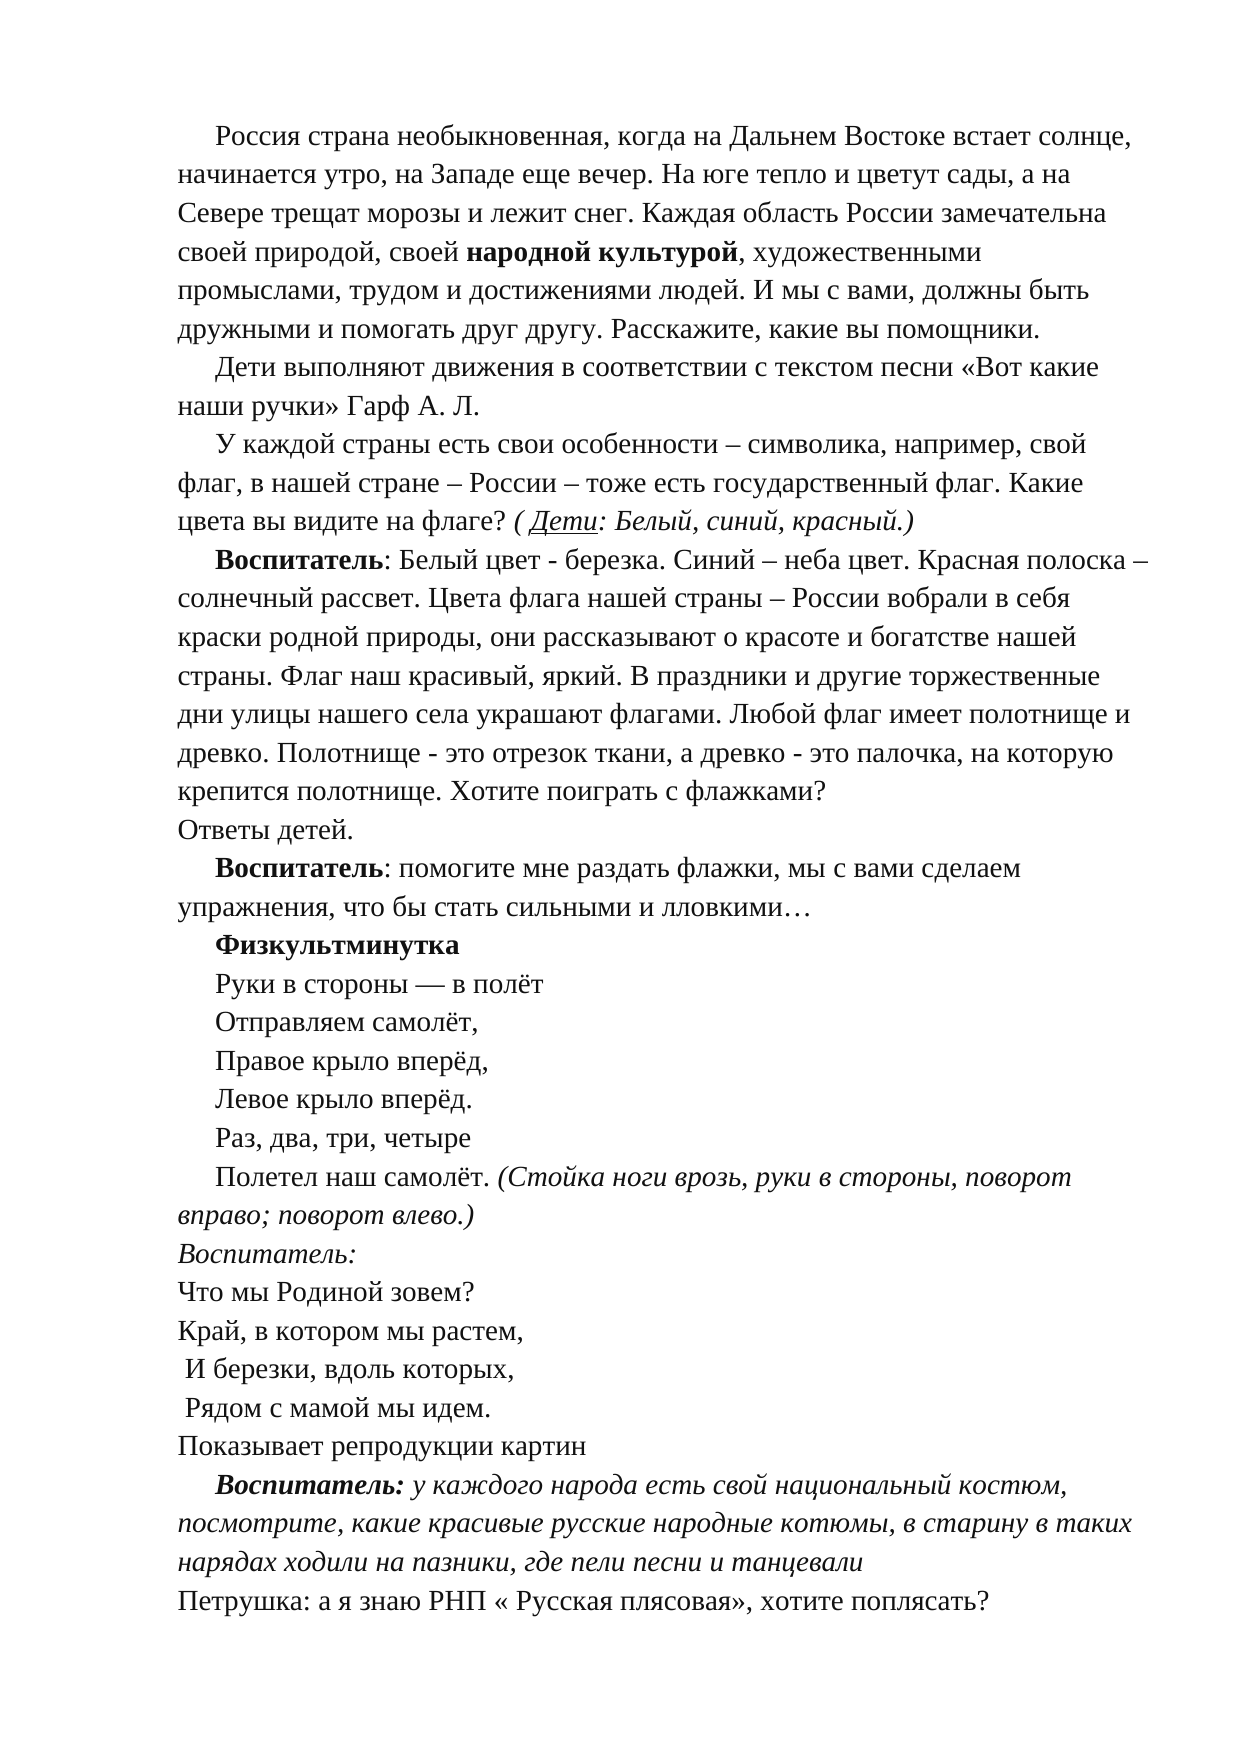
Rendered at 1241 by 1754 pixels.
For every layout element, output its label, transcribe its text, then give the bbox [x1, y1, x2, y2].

text Россия страна необыкновенная, когда на Дальнем Востоке встает солнце, начинается утро, на Западе еще вечер. На юге тепло и цветут сады, а на Севере трещат морозы и лежит снег. Каждая область России замечательна своей природой, своей народной культурой, художественными промыслами, трудом и достижениями людей. И мы с вами, должны быть дружными и помогать друг другу. Расскажите, какие вы помощники. [177, 118, 1152, 344]
text Полетел наш самолёт. (Стойка ноги врозь, руки в стороны, поворот вправо; поворот влево.) [177, 1159, 1152, 1231]
text И березки, вдоль которых, [177, 1351, 1152, 1385]
text Петрушка: а я знаю РНП « Русская плясовая», хотите поплясать? [177, 1583, 1152, 1616]
text Ответы детей. [177, 812, 1152, 845]
text Воспитатель: Белый цвет - березка. Синий – неба цвет. Красная полоска – солнечный рассвет. Цвета флага нашей страны – России вобрали в себя краски родной природы, они рассказывают о красоте и богатстве нашей страны. Флаг наш красивый, яркий. В праздники и другие торжественные дни улицы нашего села украшают флагами. Любой флаг имеет полотнище и древко. Полотнище - это отрезок ткани, а древко - это палочка, на которую крепится полотнище. Хотите поиграть с флажками? [177, 542, 1152, 807]
text Что мы Родиной зовем? [177, 1274, 1152, 1308]
text Дети выполняют движения в соответствии с текстом песни «Вот какие наши ручки» Гарф А. Л. [177, 349, 1152, 421]
text Воспитатель: помогите мне раздать флажки, мы с вами сделаем упражнения, что бы стать сильными и лловкими… [177, 850, 1152, 922]
text Показывает репродукции картин [177, 1428, 1152, 1462]
text Руки в стороны — в полёт [177, 966, 1152, 999]
text У каждой страны есть свои особенности – символика, например, свой флаг, в нашей стране – России – тоже есть государственный флаг. Какие цвета вы видите на флаге? ( Дети: Белый, синий, красный.) [177, 426, 1152, 537]
text Воспитатель: у каждого народа есть свой национальный костюм, посмотрите, какие красивые русские народные котюмы, в старину в таких нарядах ходили на пазники, где пели песни и танцевали [177, 1467, 1152, 1578]
text Воспитатель: [177, 1236, 1152, 1269]
text Физкультминутка [177, 927, 1152, 961]
text Правое крыло вперёд, [177, 1043, 1152, 1077]
text Край, в котором мы растем, [177, 1313, 1152, 1346]
text Раз, два, три, четыре [177, 1120, 1152, 1154]
text Рядом с мамой мы идем. [177, 1390, 1152, 1423]
text Отправляем самолёт, [177, 1004, 1152, 1038]
text Левое крыло вперёд. [177, 1082, 1152, 1115]
